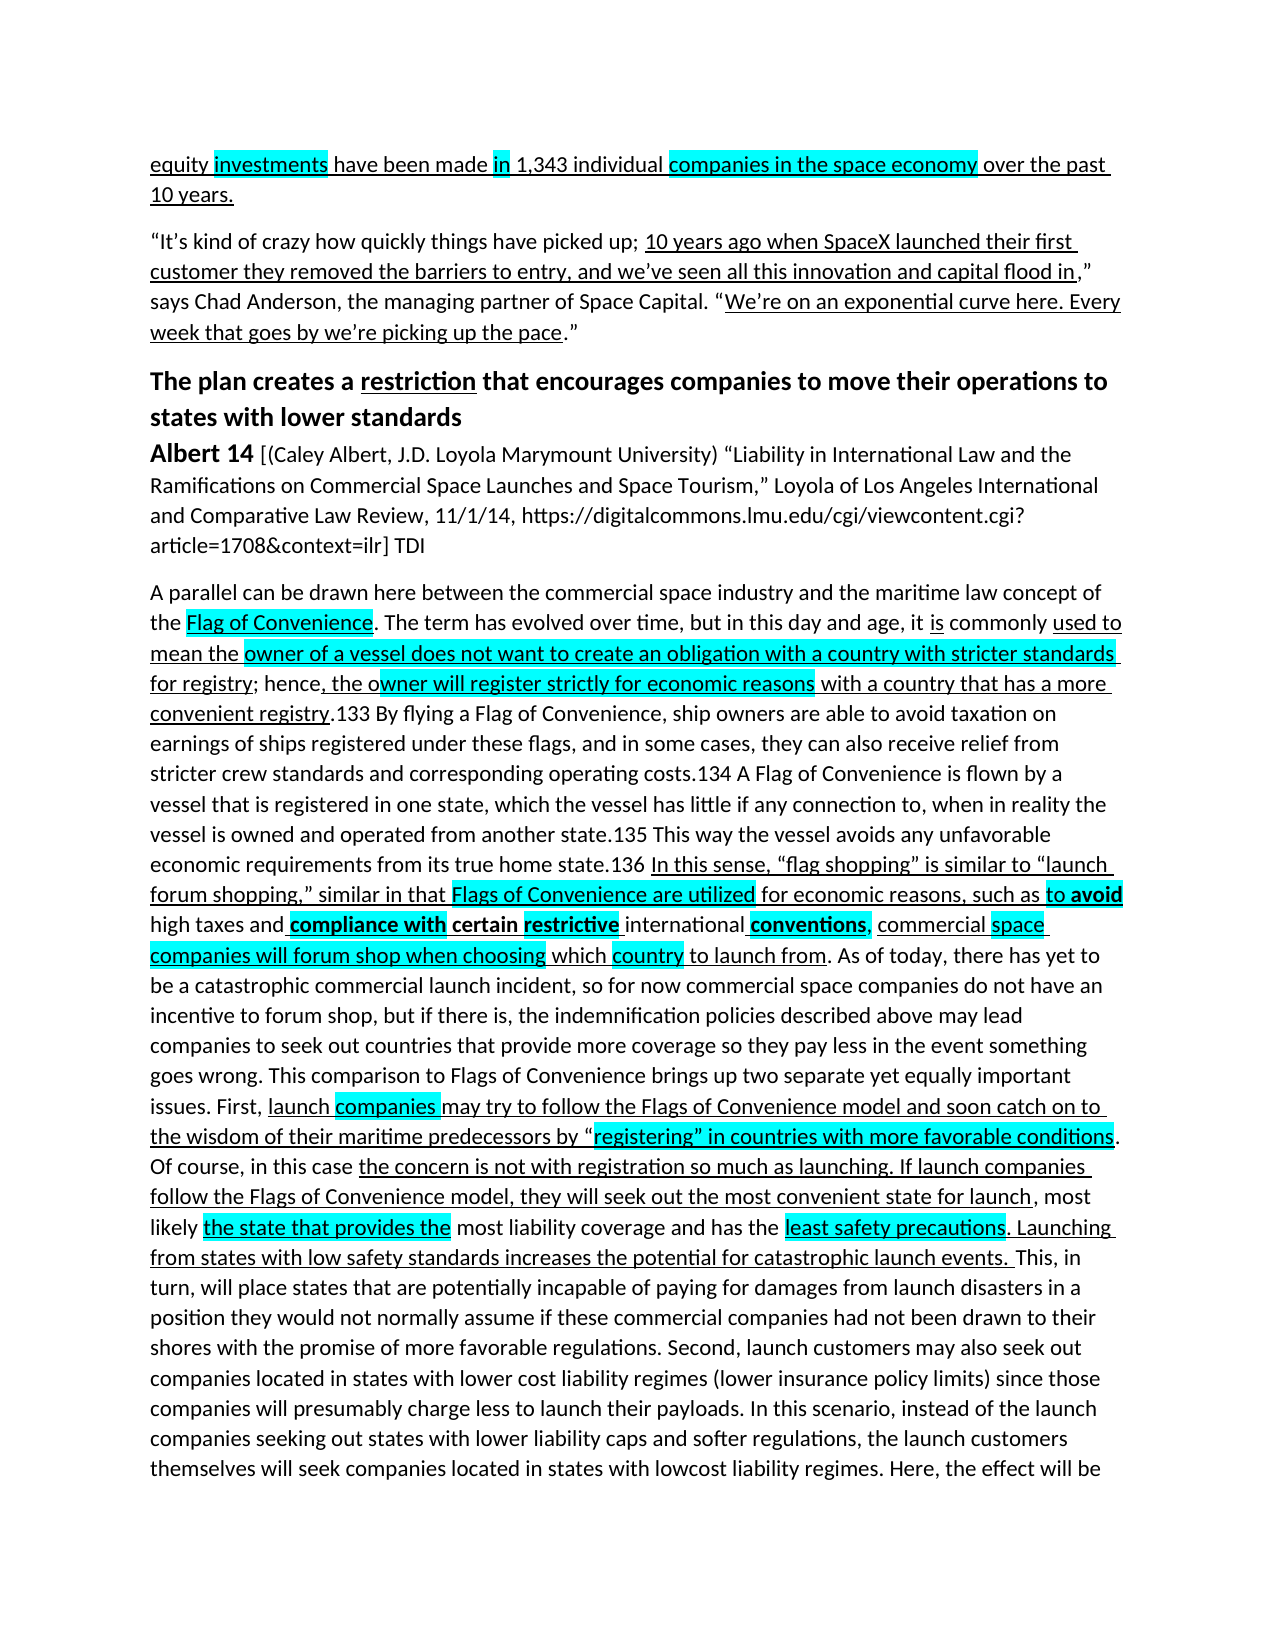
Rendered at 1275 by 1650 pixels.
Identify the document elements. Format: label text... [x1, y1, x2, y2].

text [150, 578, 1125, 1482]
text “It’s kind of crazy how quickly things have picked up; 10 years ago when SpaceX launched their first customer they removed the barriers to entry, and we’ve seen all this innovation and capital flood in,” says Chad Anderson, the managing partner of Space Capital. “We’re on an exponential curve here. Every week that goes by we’re picking up the pace.” [150, 227, 1125, 346]
text Albert 14 [(Caley Albert, J.D. Loyola Marymount University) “Liability in International Law and the Ramifications on Commercial Space Launches and Space Tourism,” Loyola of Los Angeles International and Comparative Law Review, 11/1/14, https://digitalcommons.lmu.edu/cgi/viewcontent.cgi?article=1708&context=ilr] TDI [150, 436, 1125, 559]
subtitle The plan creates a restriction that encourages companies to move their operations to states with lower standards [150, 364, 1125, 433]
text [150, 150, 1125, 208]
